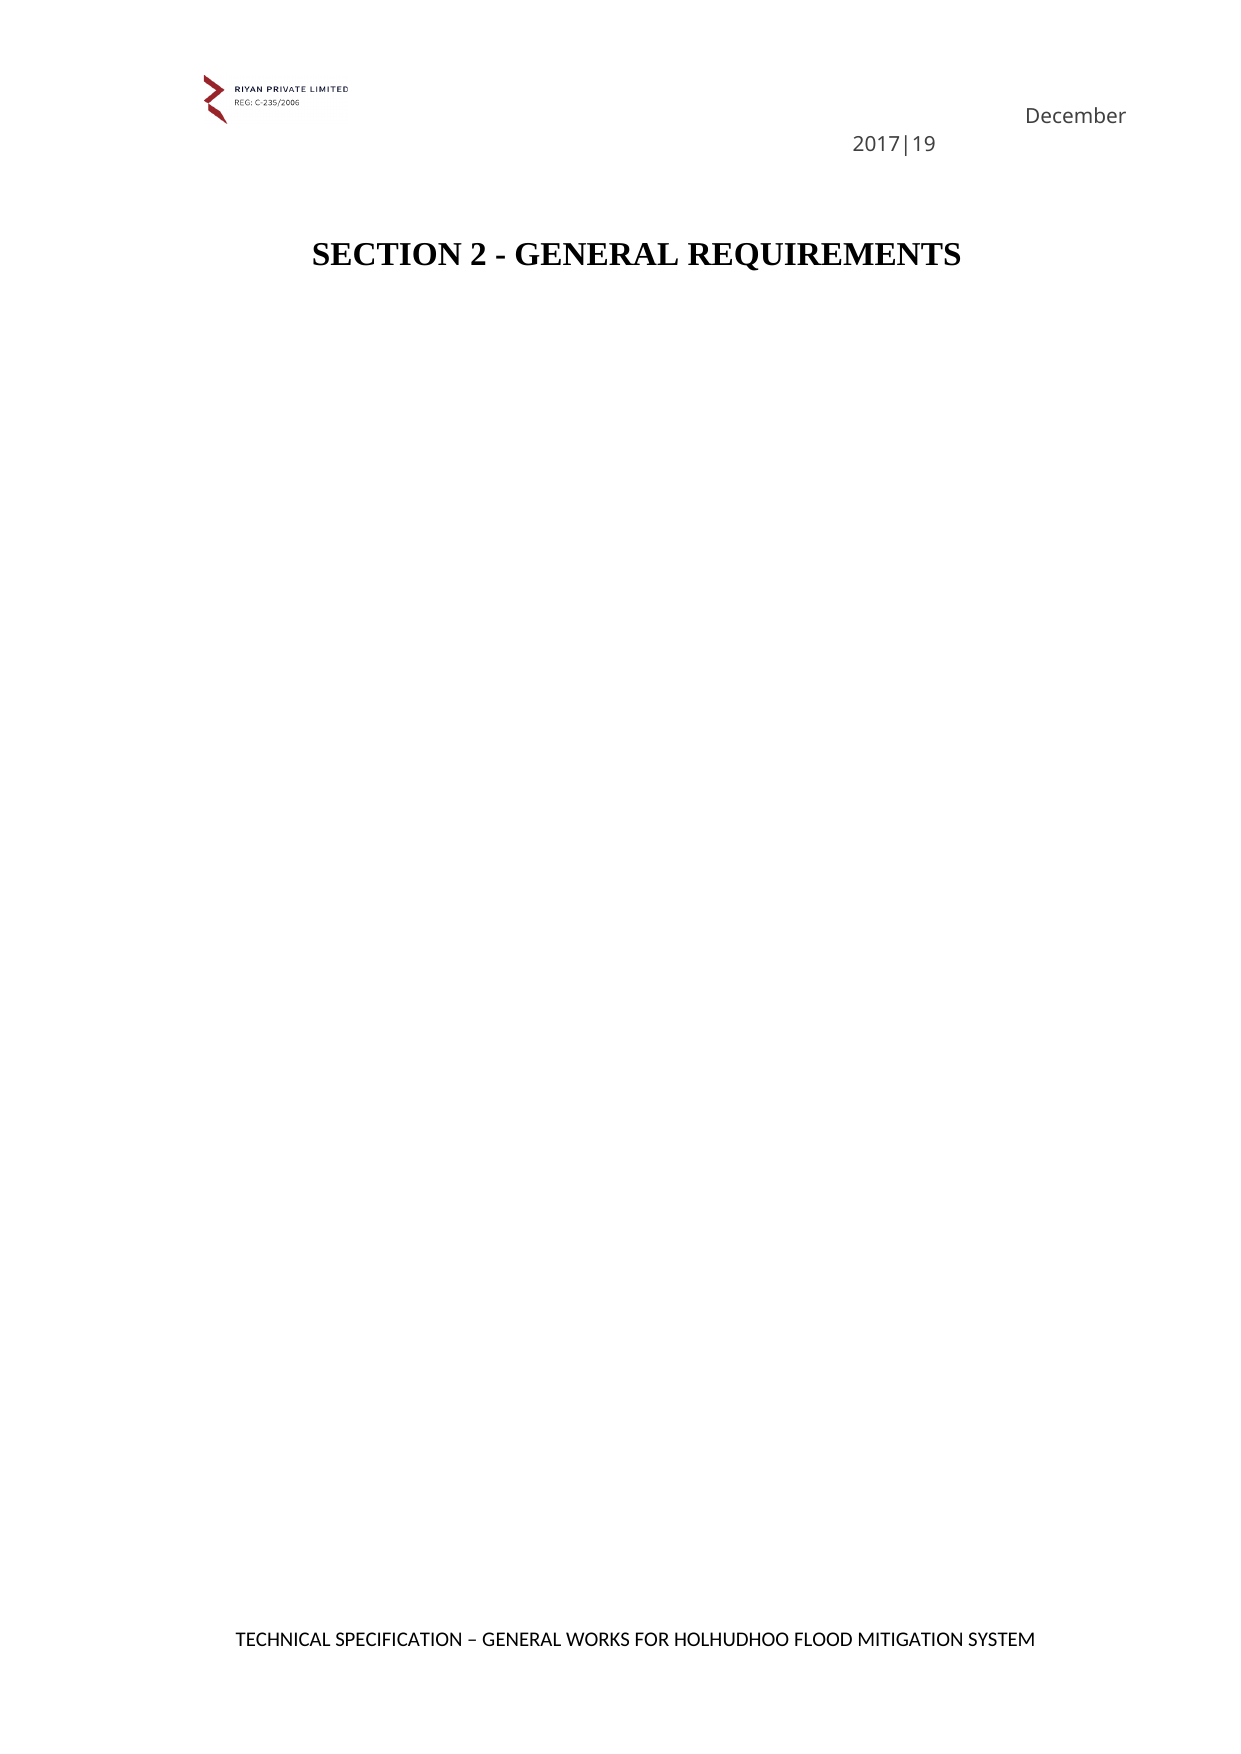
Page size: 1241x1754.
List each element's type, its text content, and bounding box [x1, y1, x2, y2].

picture [203, 75, 348, 124]
subtitle SECTION 2 - GENERAL REQUIREMENTS [146, 234, 1128, 272]
